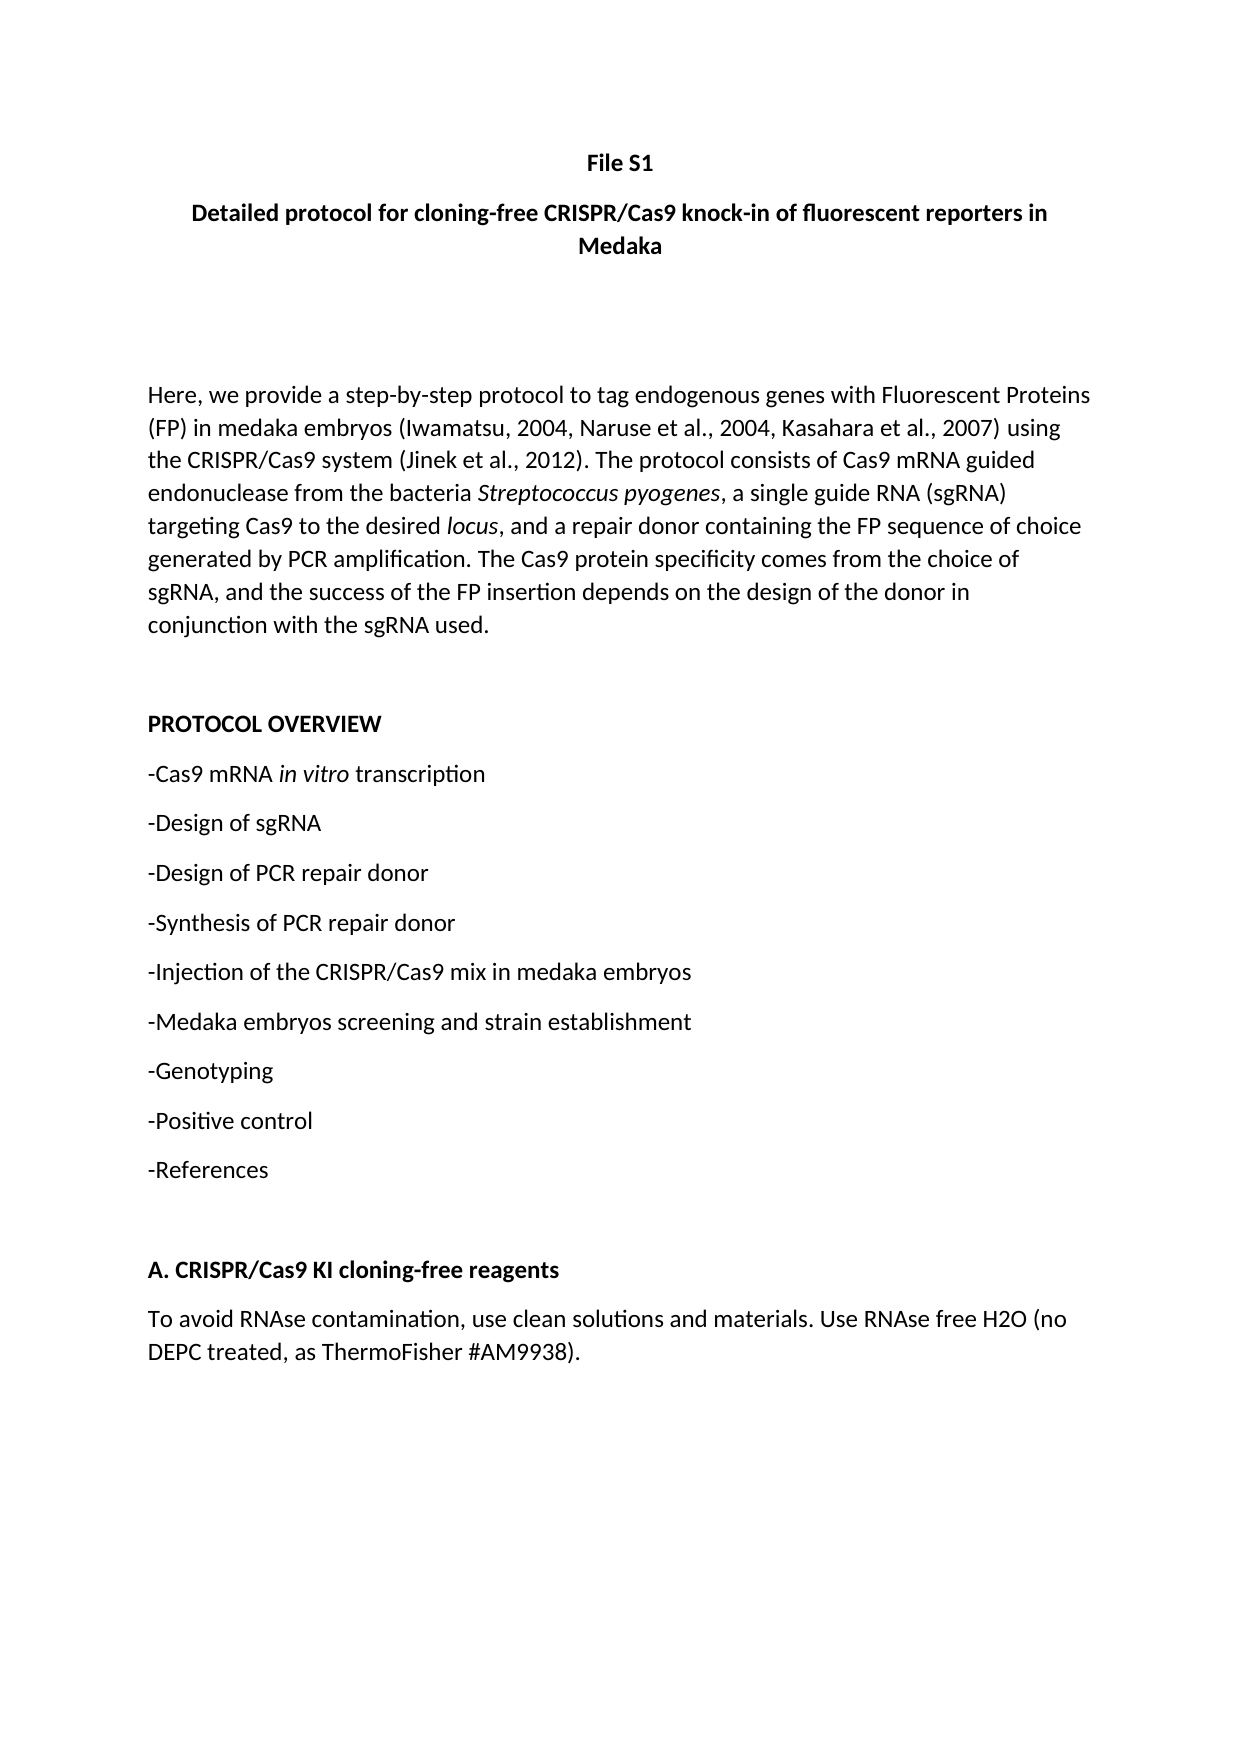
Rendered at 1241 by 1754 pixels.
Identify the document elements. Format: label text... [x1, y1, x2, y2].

text PROTOCOL OVERVIEW [148, 708, 1093, 739]
text -References [148, 1155, 1093, 1185]
text -Design of PCR repair donor [148, 857, 1093, 888]
text -Cas9 mRNA in vitro transcription [148, 758, 1093, 788]
text To avoid RNAse contamination, use clean solutions and materials. Use RNAse free H2O (no DEPC treated, as ThermoFisher #AM9938). [148, 1303, 1093, 1367]
text -Synthesis of PCR repair donor [148, 907, 1093, 937]
text -Medaka embryos screening and strain establishment [148, 1006, 1093, 1036]
text Detailed protocol for cloning-free CRISPR/Cas9 knock-in of fluorescent reporters in Medaka [148, 197, 1093, 261]
text -Positive control [148, 1105, 1093, 1136]
text File S1 [148, 148, 1093, 178]
text Here, we provide a step-by-step protocol to tag endogenous genes with Fluorescent Proteins (FP) in medaka embryos (Iwamatsu, 2004, Naruse et al., 2004, Kasahara et al., 2007) using the CRISPR/Cas9 system (Jinek et al., 2012). The protocol consists of Cas9 mRNA guided endonuclease from the bacteria Streptococcus pyogenes, a single guide RNA (sgRNA) targeting Cas9 to the desired locus, and a repair donor containing the FP sequence of choice generated by PCR amplification. The Cas9 protein specificity comes from the choice of sgRNA, and the success of the FP insertion depends on the design of the donor in conjunction with the sgRNA used. [148, 379, 1093, 640]
text -Injection of the CRISPR/Cas9 mix in medaka embryos [148, 956, 1093, 987]
text -Design of sgRNA [148, 808, 1093, 838]
text A. CRISPR/Cas9 KI cloning-free reagents [148, 1254, 1093, 1284]
text -Genotyping [148, 1056, 1093, 1086]
